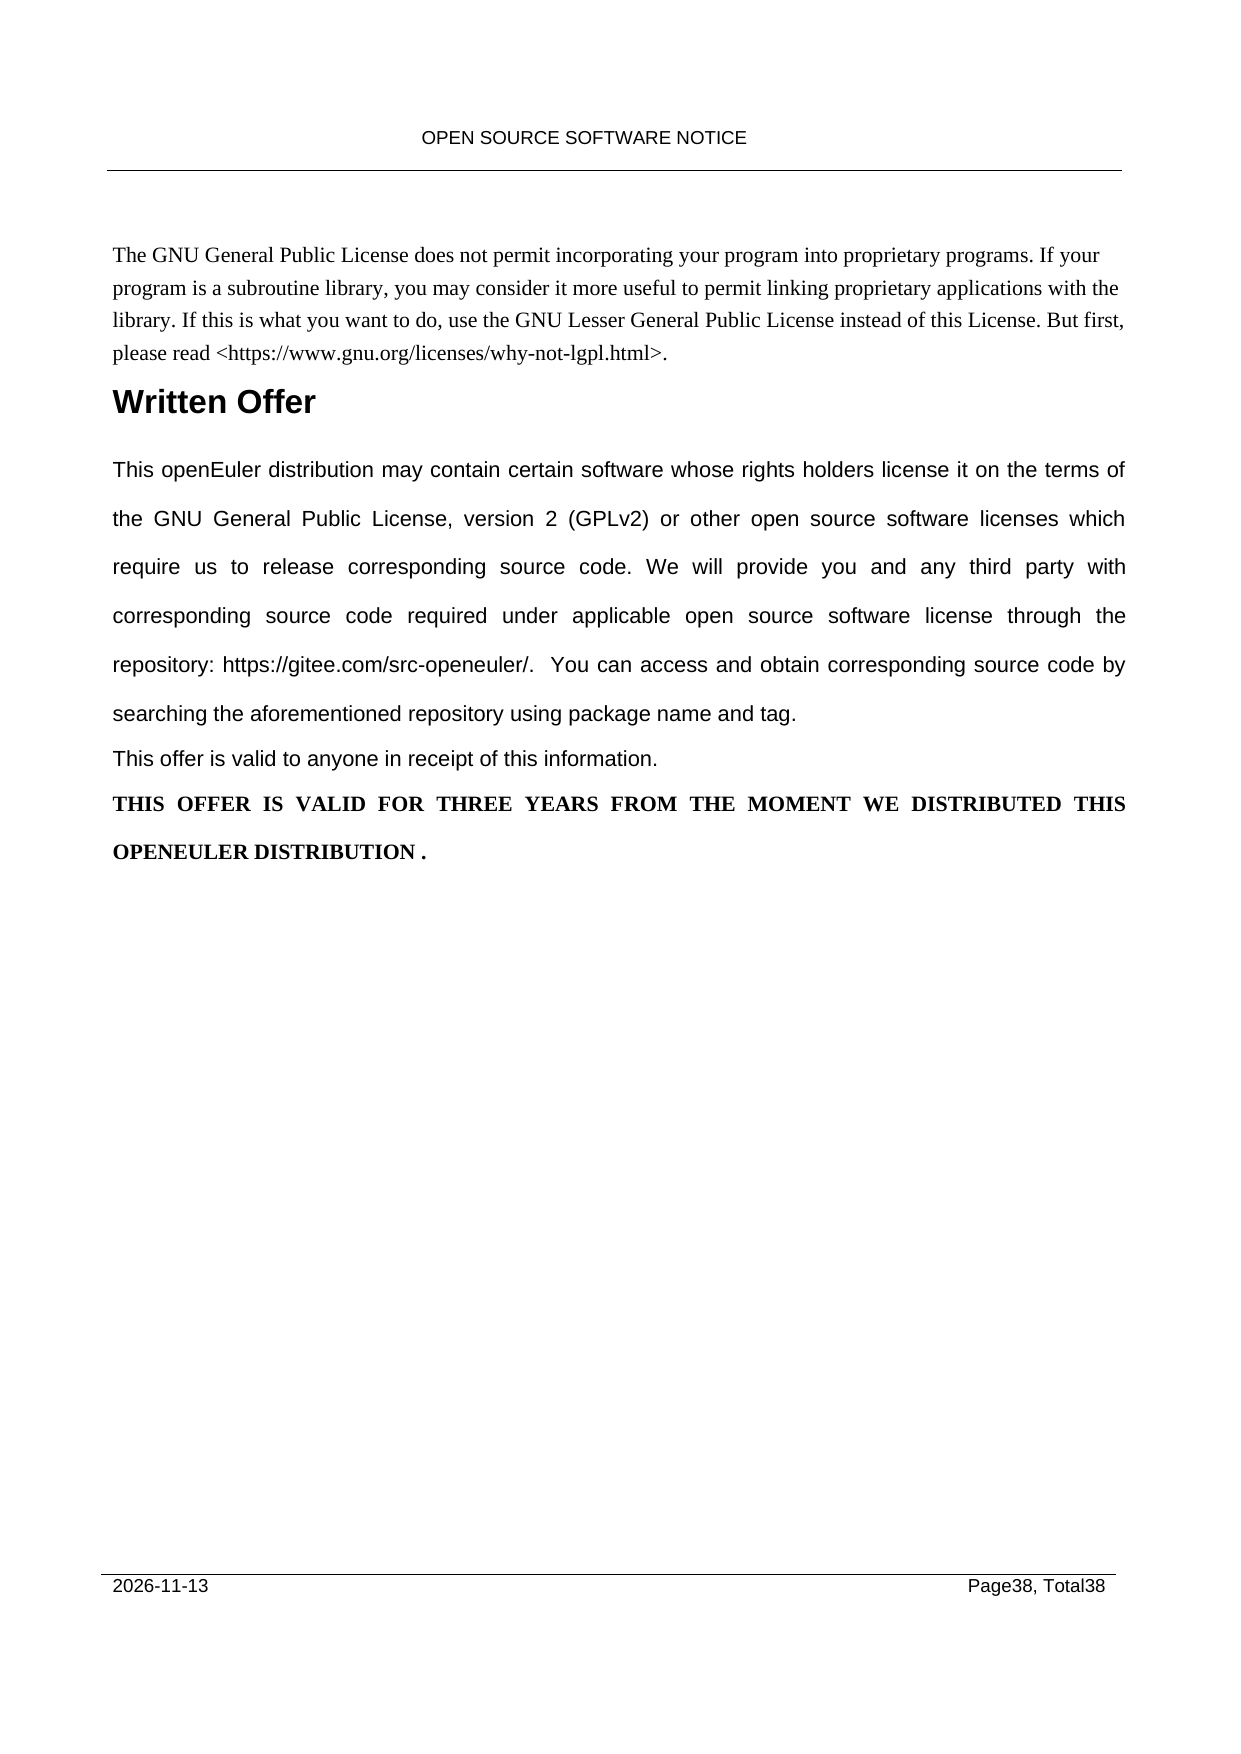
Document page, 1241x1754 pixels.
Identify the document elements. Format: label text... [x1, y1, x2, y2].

text This openEuler distribution may contain certain software whose rights holders license it on the terms of the GNU General Public License, version 2 (GPLv2) or other open source software licenses which require us to release corresponding source code. We will provide you and any third party with corresponding source code required under applicable open source software license through the repository: https://gitee.com/src-openeuler/. You can access and obtain corresponding source code by searching the aforementioned repository using package name and tag. [112, 453, 1128, 729]
text This offer is valid to anyone in receipt of this information. [112, 742, 1128, 774]
text Written Offer [112, 369, 1128, 434]
text THIS OFFER IS VALID FOR THREE YEARS FROM THE MOMENT WE DISTRIBUTED THIS OPENEULER DISTRIBUTION . [112, 787, 1128, 868]
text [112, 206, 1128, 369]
